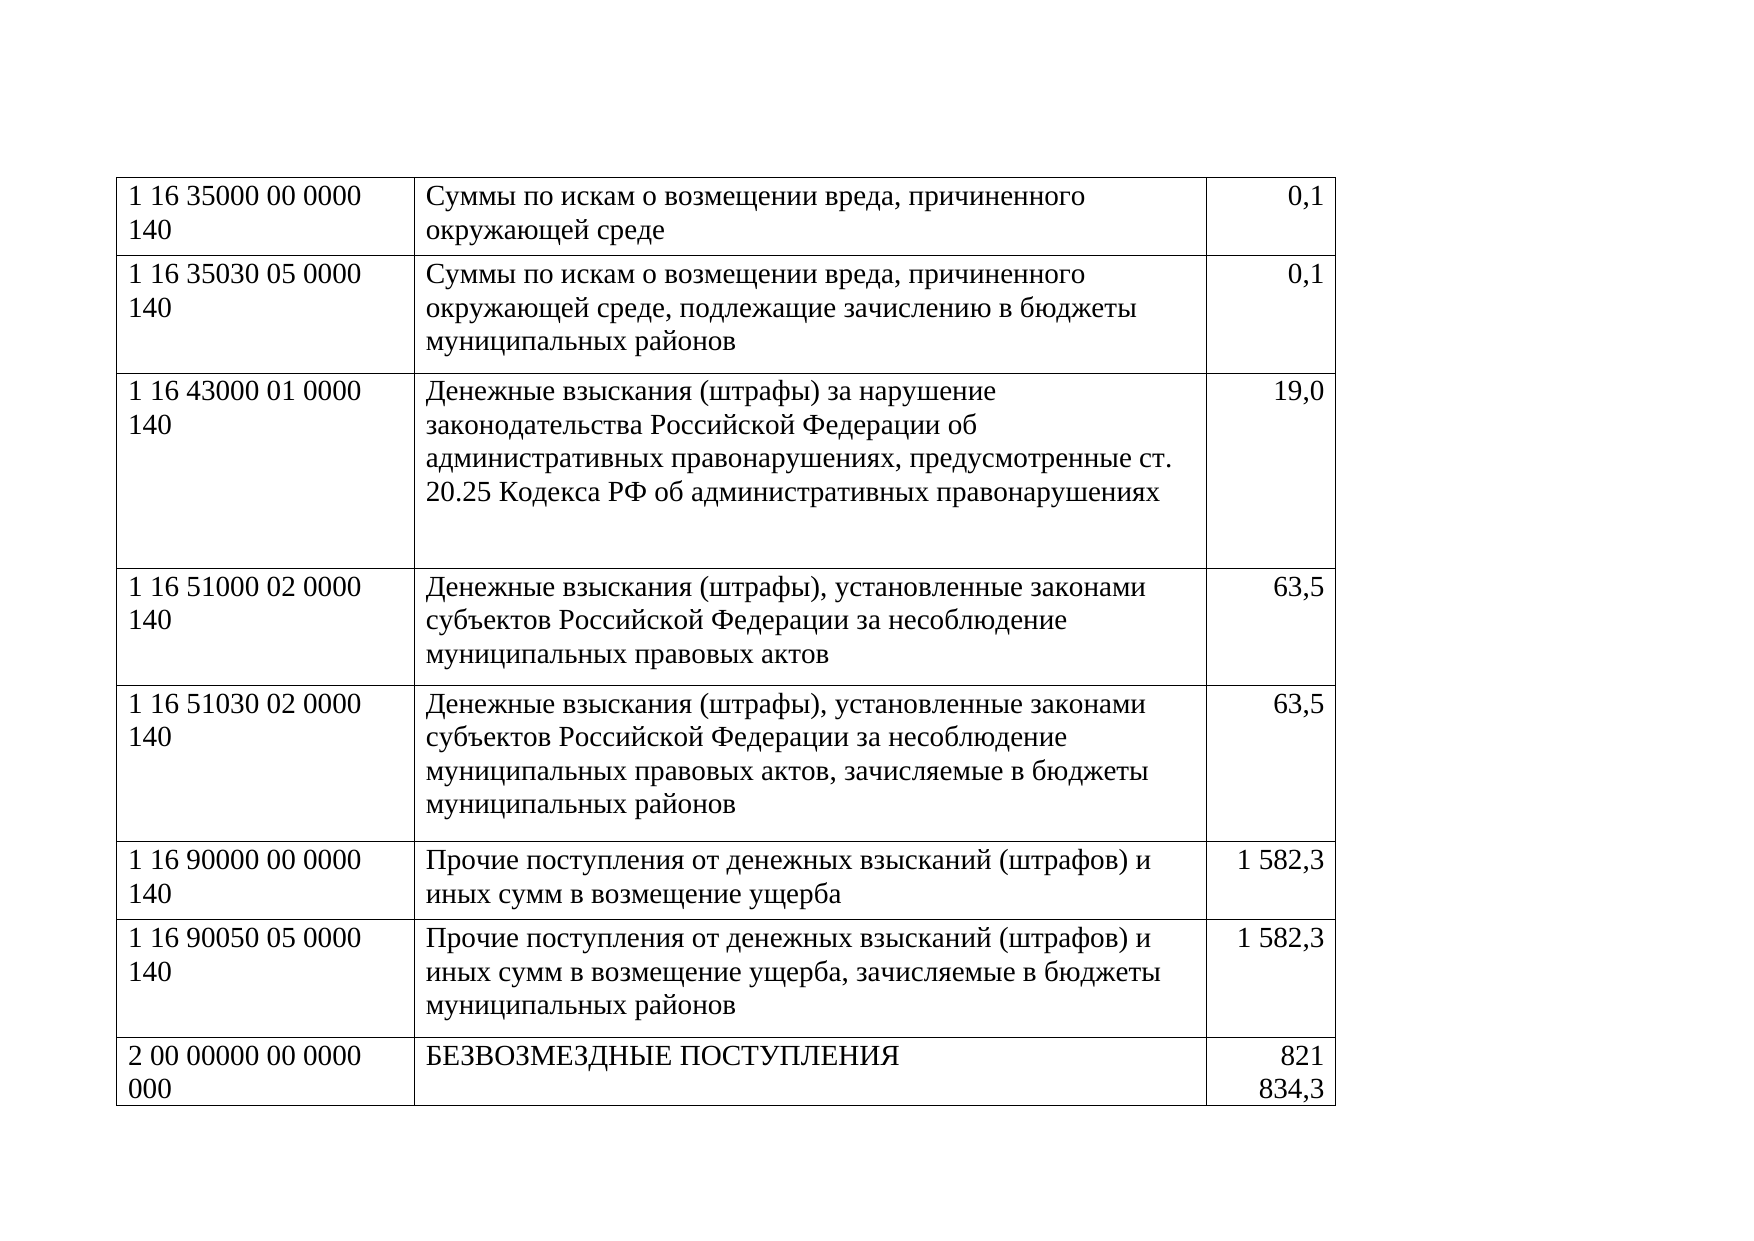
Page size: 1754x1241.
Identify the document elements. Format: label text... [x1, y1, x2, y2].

table_cell 1 16 51030 02 0000 140 [117, 686, 414, 841]
table_cell Суммы по искам о возмещении вреда, причиненного окружающей среде, подлежащие зачислению в бюджеты муниципальных районов [415, 256, 1206, 372]
table_cell Денежные взыскания (штрафы), установленные законами субъектов Российской Федерации за несоблюдение муниципальных правовых актов [415, 569, 1206, 685]
table_cell 63,5 [1207, 686, 1335, 841]
table_cell 1 16 90050 05 0000 140 [117, 920, 414, 1037]
table_cell Прочие поступления от денежных взысканий (штрафов) и иных сумм в возмещение ущерба [415, 842, 1206, 919]
table_cell 1 16 51000 02 0000 140 [117, 569, 414, 685]
table_cell 1 16 43000 01 0000 140 [117, 374, 414, 568]
table_header Суммы по искам о возмещении вреда, причиненного окружающей среде [415, 178, 1206, 255]
table_header 1 16 35000 00 0000 140 [117, 178, 414, 255]
table_cell 1 582,3 [1207, 920, 1335, 1037]
table_cell 2 00 00000 00 0000 000 [117, 1038, 414, 1105]
table_cell 1 16 90000 00 0000 140 [117, 842, 414, 919]
table_cell Денежные взыскания (штрафы), установленные законами субъектов Российской Федерации за несоблюдение муниципальных правовых актов, зачисляемые в бюджеты муниципальных районов [415, 686, 1206, 841]
table_cell Денежные взыскания (штрафы) за нарушение законодательства Российской Федерации об административных правонарушениях, предусмотренные ст. 20.25 Кодекса РФ об административных правонарушениях [415, 374, 1206, 568]
table_cell 821 834,3 [1207, 1038, 1335, 1105]
table_cell 63,5 [1207, 569, 1335, 685]
table_header 0,1 [1207, 178, 1335, 255]
table_cell БЕЗВОЗМЕЗДНЫЕ ПОСТУПЛЕНИЯ [415, 1038, 1206, 1105]
table_cell 0,1 [1207, 256, 1335, 372]
table_cell 1 16 35030 05 0000 140 [117, 256, 414, 372]
table_cell 19,0 [1207, 374, 1335, 568]
table_cell 1 582,3 [1207, 842, 1335, 919]
table_cell Прочие поступления от денежных взысканий (штрафов) и иных сумм в возмещение ущерба, зачисляемые в бюджеты муниципальных районов [415, 920, 1206, 1037]
